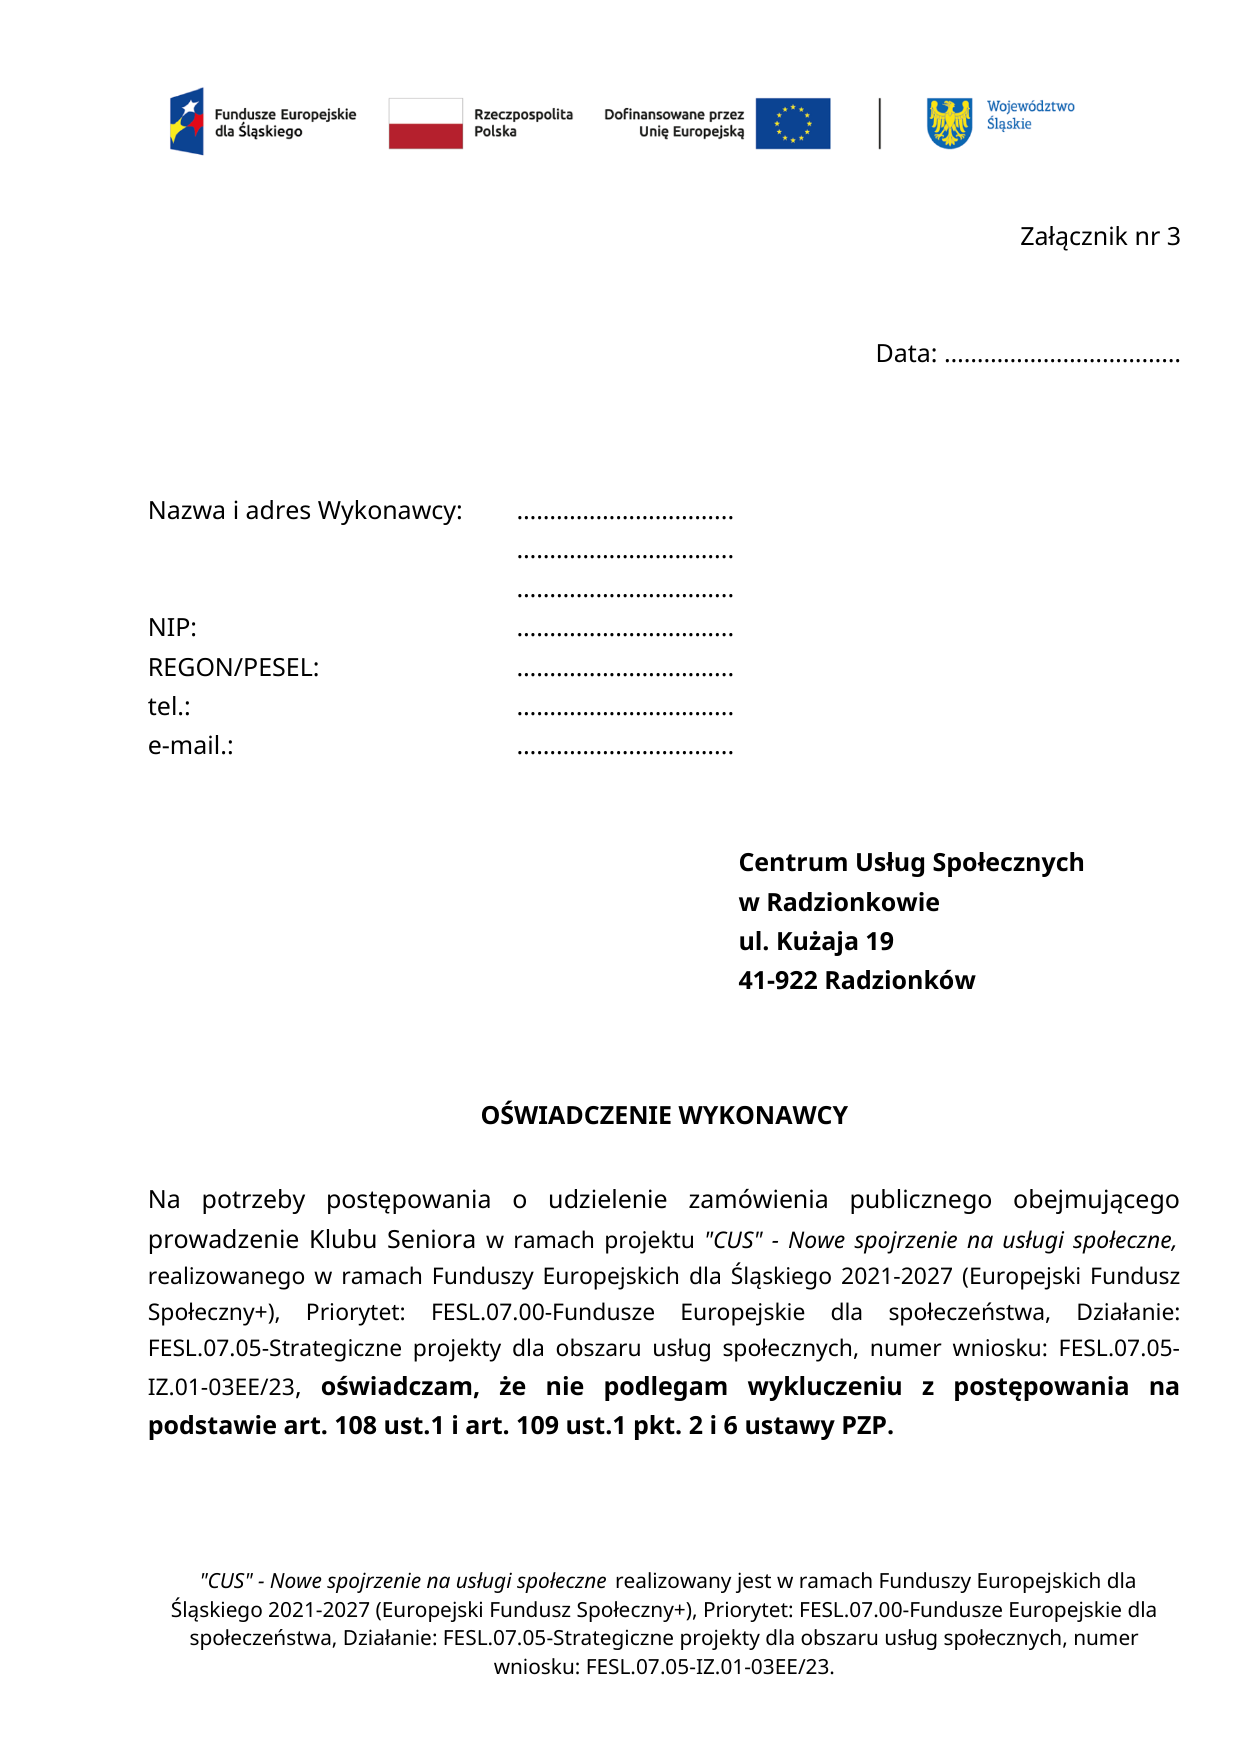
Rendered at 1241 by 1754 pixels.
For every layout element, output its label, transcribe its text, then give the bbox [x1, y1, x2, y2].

text ul. Kużaja 19 [664, 923, 1181, 957]
text Data: ……………………………… [148, 336, 1181, 370]
text Na potrzeby postępowania o udzielenie zamówienia publicznego obejmującego prowadzenie Klubu Seniora w ramach projektu "CUS" - Nowe spojrzenie na usługi społeczne, realizowanego w ramach Funduszy Europejskich dla Śląskiego 2021-2027 (Europejski Fundusz Społeczny+), Priorytet: FESL.07.00-Fundusze Europejskie dla społeczeństwa, Działanie: FESL.07.05-Strategiczne projekty dla obszaru usług społecznych, numer wniosku: FESL.07.05-IZ.01-03EE/23, oświadczam, że nie podlegam wykluczeniu z postępowania na podstawie art. 108 ust.1 i art. 109 ust.1 pkt. 2 i 6 ustawy PZP. [148, 1182, 1181, 1441]
text e-mail.: …………………………... [148, 727, 1181, 762]
text Nazwa i adres Wykonawcy: …………………………... [148, 492, 1181, 527]
text tel.: …………………………... [148, 688, 1181, 722]
text NIP: …………………………... [148, 610, 1181, 644]
text REGON/PESEL: …………………………... [148, 649, 1181, 683]
text …………………………... [148, 532, 1181, 566]
text Załącznik nr 3 [148, 218, 1181, 252]
text Centrum Usług Społecznych [664, 845, 1181, 879]
text 41-922 Radzionków [664, 962, 1181, 997]
text OŚWIADCZENIE WYKONAWCY [148, 1098, 1181, 1132]
text w Radzionkowie [664, 884, 1181, 918]
text …………………………... [148, 571, 1181, 605]
picture [147, 73, 1093, 173]
